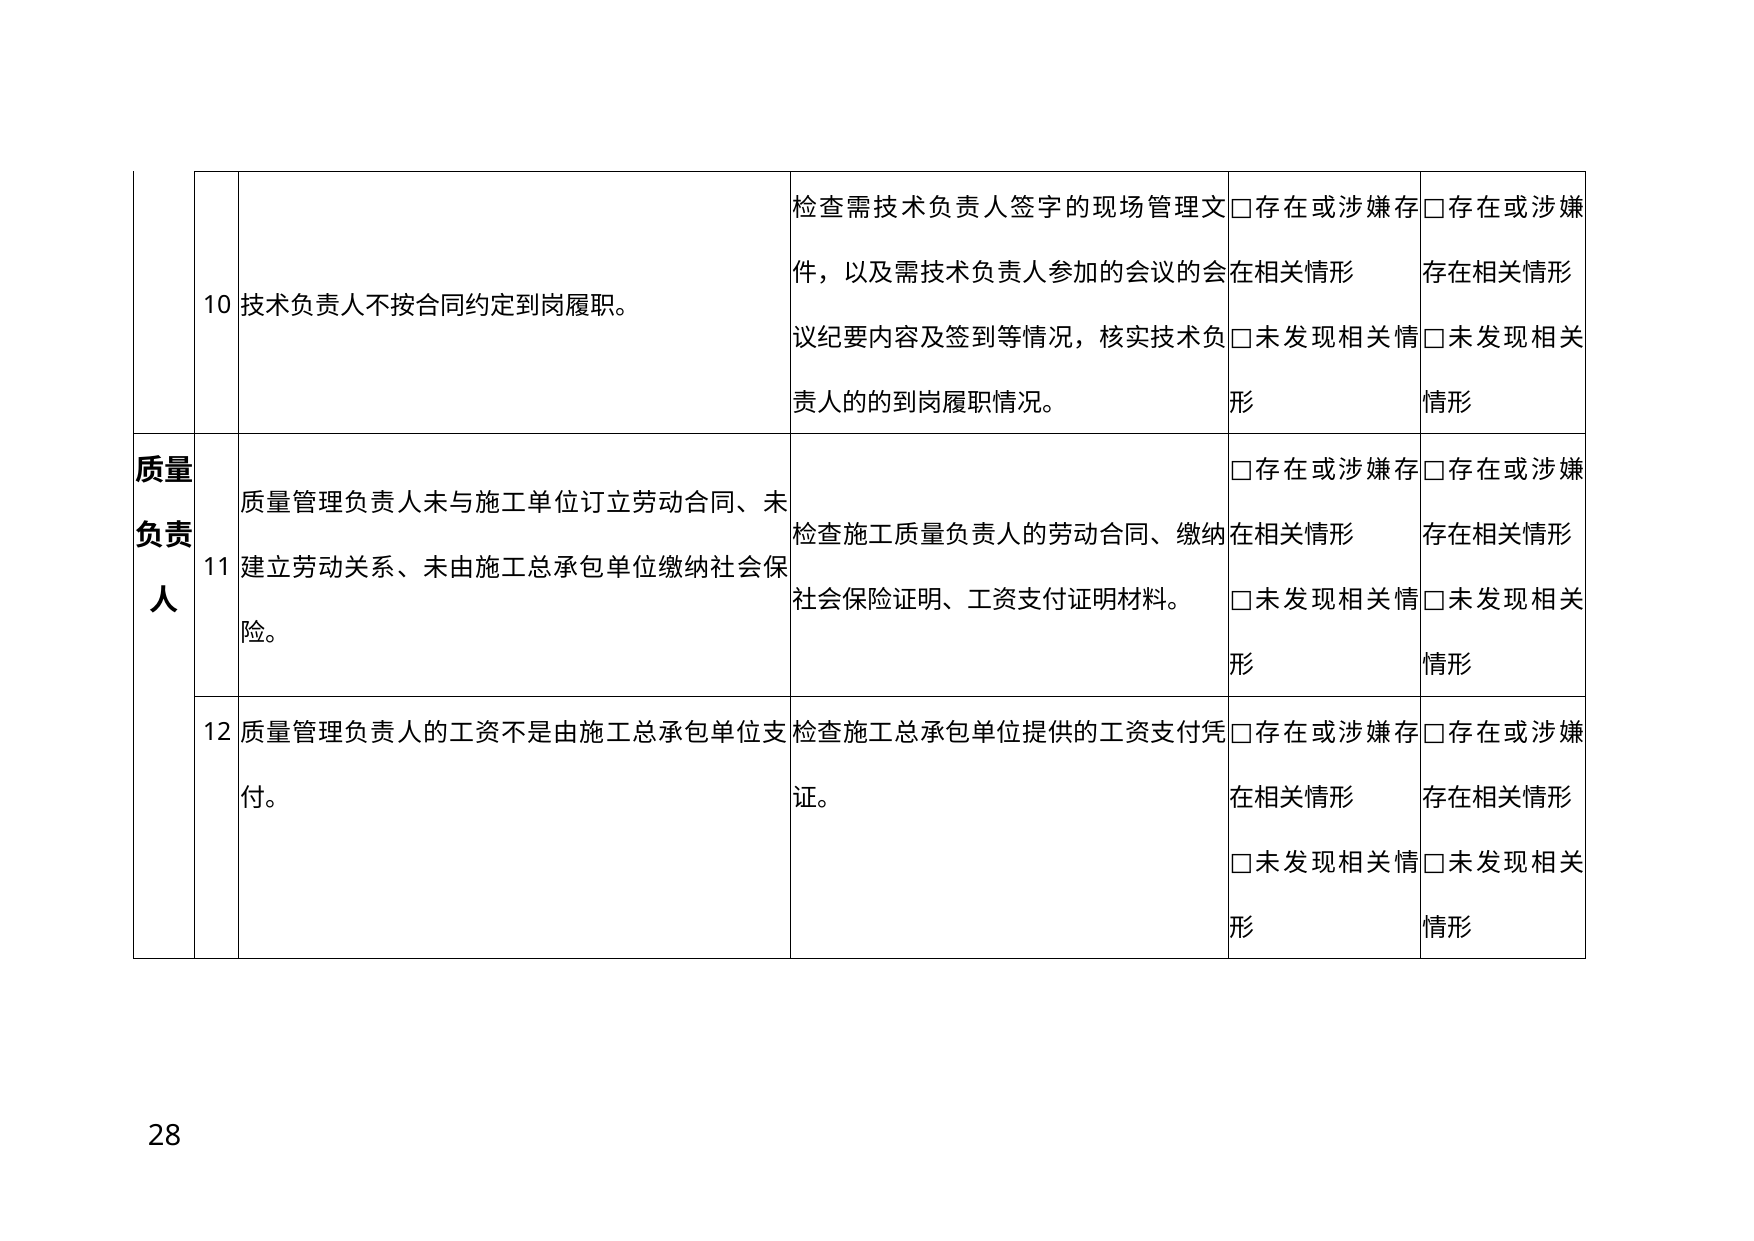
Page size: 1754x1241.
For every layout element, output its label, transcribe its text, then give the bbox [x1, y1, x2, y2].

table_cell 技术负责人不按合同约定到岗履职。 [239, 172, 790, 433]
table_cell 11 [195, 434, 238, 696]
table_cell 10 [195, 172, 238, 433]
table_cell 12 [195, 697, 238, 958]
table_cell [1421, 172, 1585, 433]
table_cell □存在或涉嫌存在相关情形 □未发现相关情形 [1421, 434, 1585, 696]
table_cell 质量管理负责人的工资不是由施工总承包单位支付。 [239, 697, 790, 958]
table_cell 质量负责人 [134, 434, 194, 958]
table_cell 质量管理负责人未与施工单位订立劳动合同、未建立劳动关系、未由施工总承包单位缴纳社会保险。 [239, 434, 790, 696]
table_cell 检查施工质量负责人的劳动合同、缴纳社会保险证明、工资支付证明材料。 [791, 434, 1228, 696]
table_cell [1421, 697, 1585, 958]
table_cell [1229, 697, 1420, 958]
table_cell 检查需技术负责人签字的现场管理文件，以及需技术负责人参加的会议的会议纪要内容及签到等情况，核实技术负责人的的到岗履职情况。 [791, 172, 1228, 433]
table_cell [1229, 172, 1420, 433]
table_cell 检查施工总承包单位提供的工资支付凭证。 [791, 697, 1228, 958]
table_cell □存在或涉嫌存在相关情形 □未发现相关情形 [1229, 434, 1420, 696]
